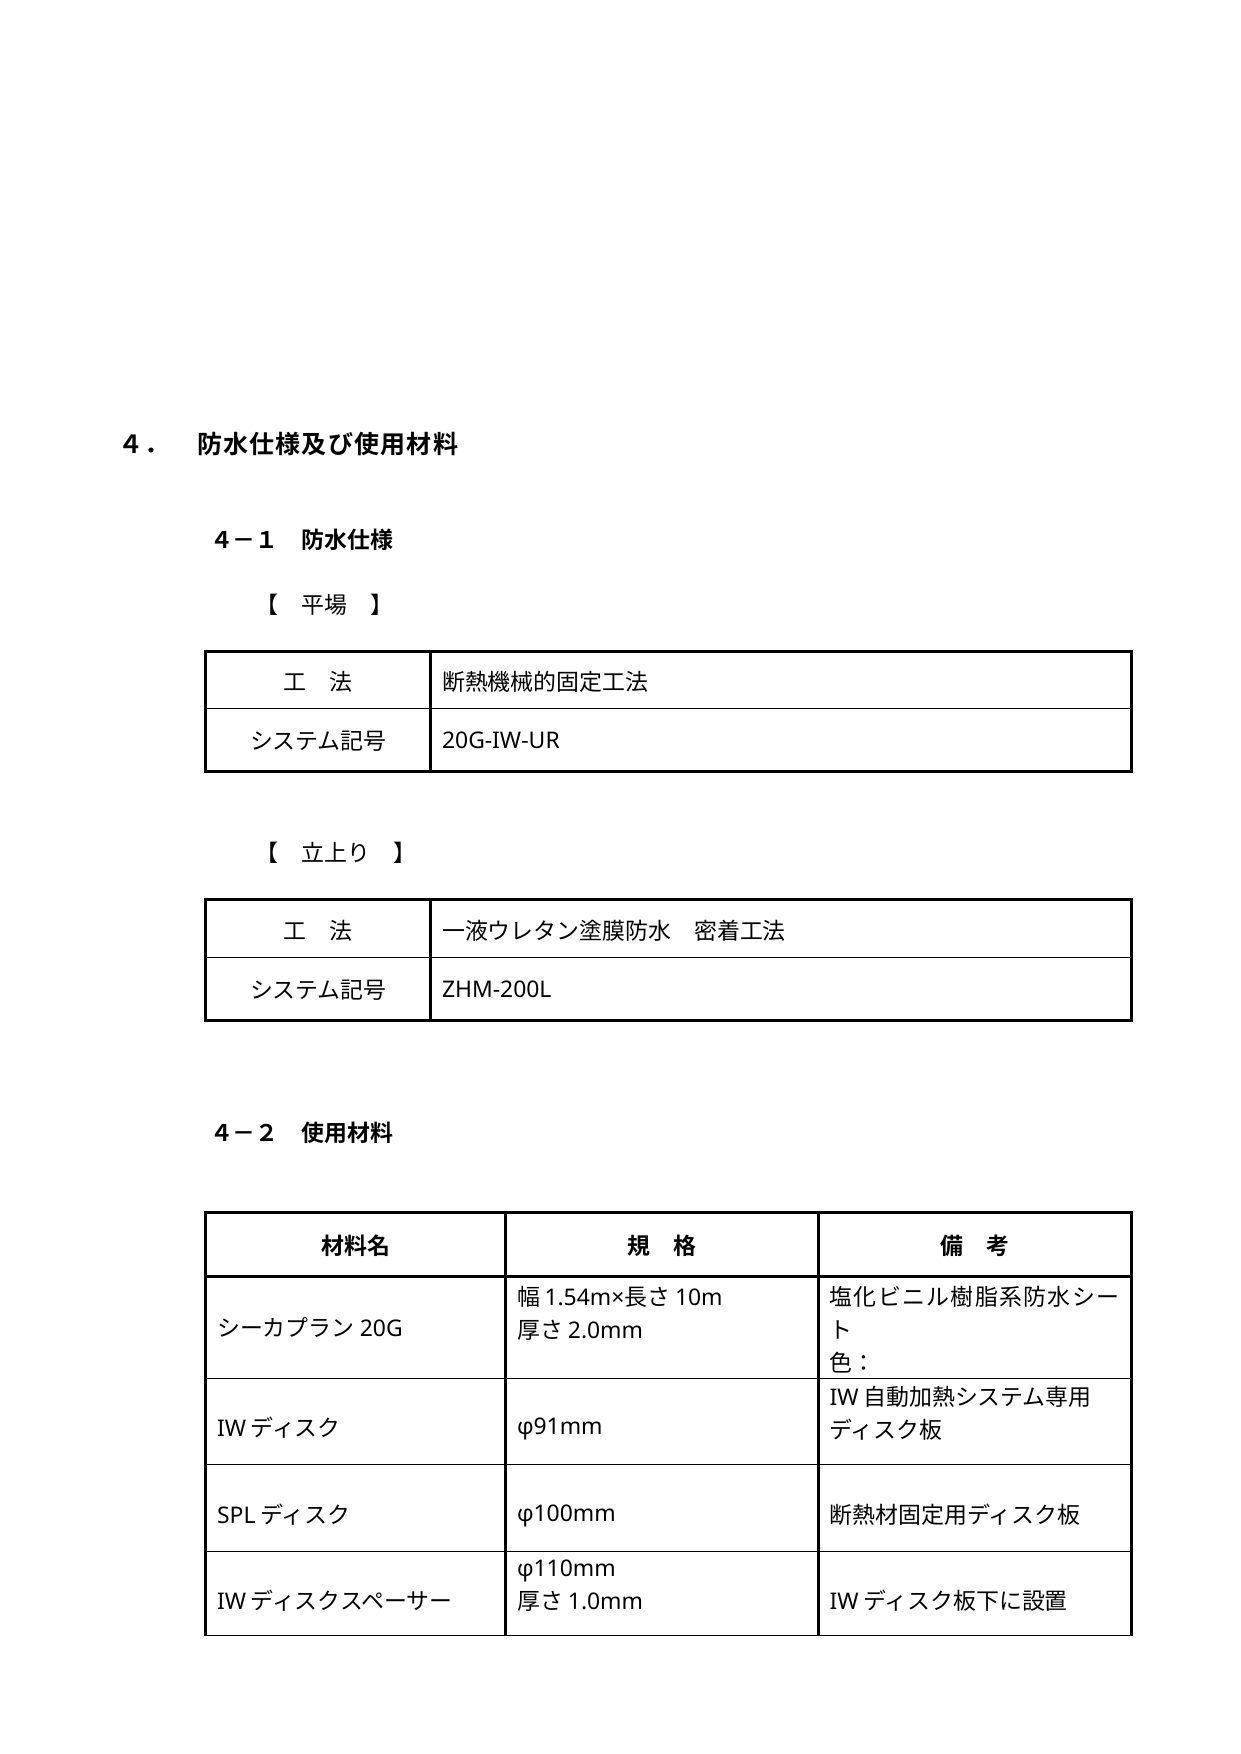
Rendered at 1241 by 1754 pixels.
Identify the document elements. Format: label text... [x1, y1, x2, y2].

table_cell システム記号 [207, 709, 429, 770]
text 【 平場 】 [118, 587, 1122, 620]
table_cell IW自動加熱システム専用 ディスク板 [820, 1379, 1130, 1464]
table_cell SPLディスク [207, 1465, 504, 1551]
table_header 断熱機械的固定工法 [432, 653, 1130, 708]
table_cell IWディスクスペーサー [207, 1552, 504, 1635]
table_cell 断熱材固定用ディスク板 [820, 1465, 1130, 1551]
table_cell φ110mm 厚さ 1.0mm [507, 1552, 817, 1635]
table_header 一液ウレタン塗膜防水 密着工法 [432, 901, 1130, 957]
table_cell シーカプラン 20G [207, 1278, 504, 1378]
table_header 規 格 [507, 1214, 817, 1275]
table_cell IWディスク [207, 1379, 504, 1464]
table_cell 塩化ビニル樹脂系防水シート 色： [820, 1278, 1130, 1378]
text ４－２ 使用材料 [118, 1115, 1122, 1148]
table_header 材料名 [207, 1214, 504, 1275]
table_cell φ100mm [507, 1465, 817, 1551]
table_cell システム記号 [207, 958, 429, 1018]
table_header 工 法 [207, 653, 429, 708]
table_cell ZHM-200L [432, 958, 1130, 1018]
table_header 備 考 [820, 1214, 1130, 1275]
table_cell 20G-IW-UR [432, 709, 1130, 770]
table_cell φ91mm [507, 1379, 817, 1464]
table_header 工 法 [207, 901, 429, 957]
table_cell 幅1.54m×長さ10m 厚さ 2.0mm [507, 1278, 817, 1378]
text ４－１ 防水仕様 [118, 522, 1122, 555]
table_cell IWディスク板下に設置 [820, 1552, 1130, 1635]
text 【 立上り 】 [118, 835, 1122, 868]
text ４． 防水仕様及び使用材料 [118, 431, 1122, 459]
